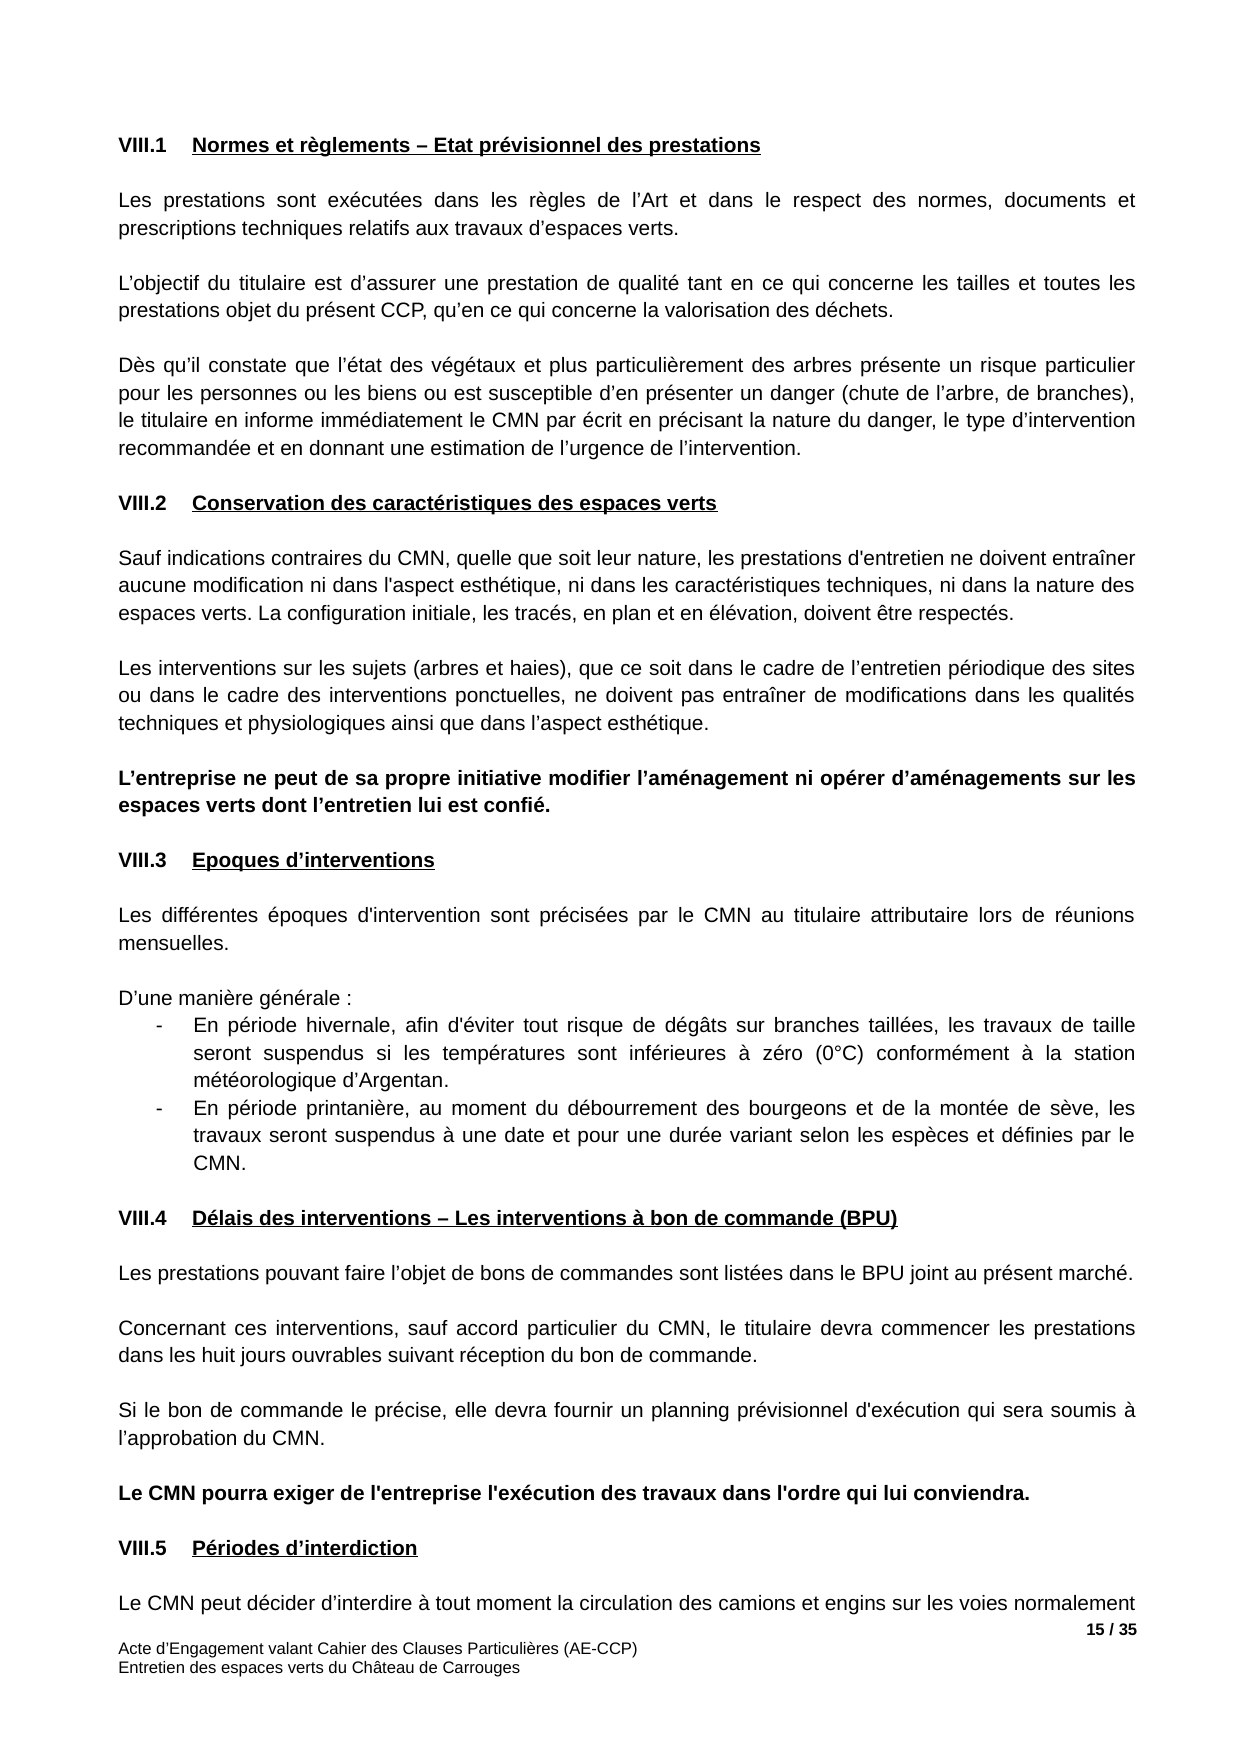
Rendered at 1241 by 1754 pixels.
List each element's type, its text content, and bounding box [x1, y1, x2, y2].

text Dès qu’il constate que l’état des végétaux et plus particulièrement des arbres présente un risque particulier pour les personnes ou les biens ou est susceptible d’en présenter un danger (chute de l’arbre, de branches), le titulaire en informe immédiatement le CMN par écrit en précisant la nature du danger, le type d’intervention recommandée et en donnant une estimation de l’urgence de l’intervention. [118, 353, 1137, 459]
text Concernant ces interventions, sauf accord particulier du CMN, le titulaire devra commencer les prestations dans les huit jours ouvrables suivant réception du bon de commande. [118, 1315, 1137, 1367]
subtitle Conservation des caractéristiques des espaces verts [118, 490, 1137, 514]
text Les interventions sur les sujets (arbres et haies), que ce soit dans le cadre de l’entretien périodique des sites ou dans le cadre des interventions ponctuelles, ne doivent pas entraîner de modifications dans les qualités techniques et physiologiques ainsi que dans l’aspect esthétique. [118, 655, 1137, 734]
text Sauf indications contraires du CMN, quelle que soit leur nature, les prestations d'entretien ne doivent entraîner aucune modification ni dans l'aspect esthétique, ni dans les caractéristiques techniques, ni dans la nature des espaces verts. La configuration initiale, les tracés, en plan et en élévation, doivent être respectés. [118, 545, 1137, 624]
text L’objectif du titulaire est d’assurer une prestation de qualité tant en ce qui concerne les tailles et toutes les prestations objet du présent CCP, qu’en ce qui concerne la valorisation des déchets. [118, 270, 1137, 322]
text L’entreprise ne peut de sa propre initiative modifier l’aménagement ni opérer d’aménagements sur les espaces verts dont l’entretien lui est confié. [118, 765, 1137, 817]
text Les prestations pouvant faire l’objet de bons de commandes sont listées dans le BPU joint au présent marché. [118, 1260, 1137, 1284]
list En période hivernale, afin d'éviter tout risque de dégâts sur branches taillées, les travaux de taille seront suspendus si les températures sont inférieures à zéro (0°C) conformément à la station météorologique d’Argentan. [156, 1013, 1137, 1092]
subtitle Délais des interventions – Les interventions à bon de commande (BPU) [118, 1205, 1137, 1229]
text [118, 1590, 1138, 1614]
text Les différentes époques d'intervention sont précisées par le CMN au titulaire attributaire lors de réunions mensuelles. [118, 903, 1137, 954]
text D’une manière générale : [118, 985, 1137, 1009]
list En période printanière, au moment du débourrement des bourgeons et de la montée de sève, les travaux seront suspendus à une date et pour une durée variant selon les espèces et définies par le CMN. [156, 1095, 1137, 1174]
subtitle Epoques d’interventions [118, 848, 1137, 872]
text Les prestations sont exécutées dans les règles de l’Art et dans le respect des normes, documents et prescriptions techniques relatifs aux travaux d’espaces verts. [118, 188, 1137, 239]
subtitle Périodes d’interdiction [118, 1535, 1137, 1559]
text Si le bon de commande le précise, elle devra fournir un planning prévisionnel d'exécution qui sera soumis à l’approbation du CMN. [118, 1398, 1137, 1449]
text Le CMN pourra exiger de l'entreprise l'exécution des travaux dans l'ordre qui lui conviendra. [118, 1480, 1137, 1504]
subtitle Normes et règlements – Etat prévisionnel des prestations [118, 133, 1137, 157]
